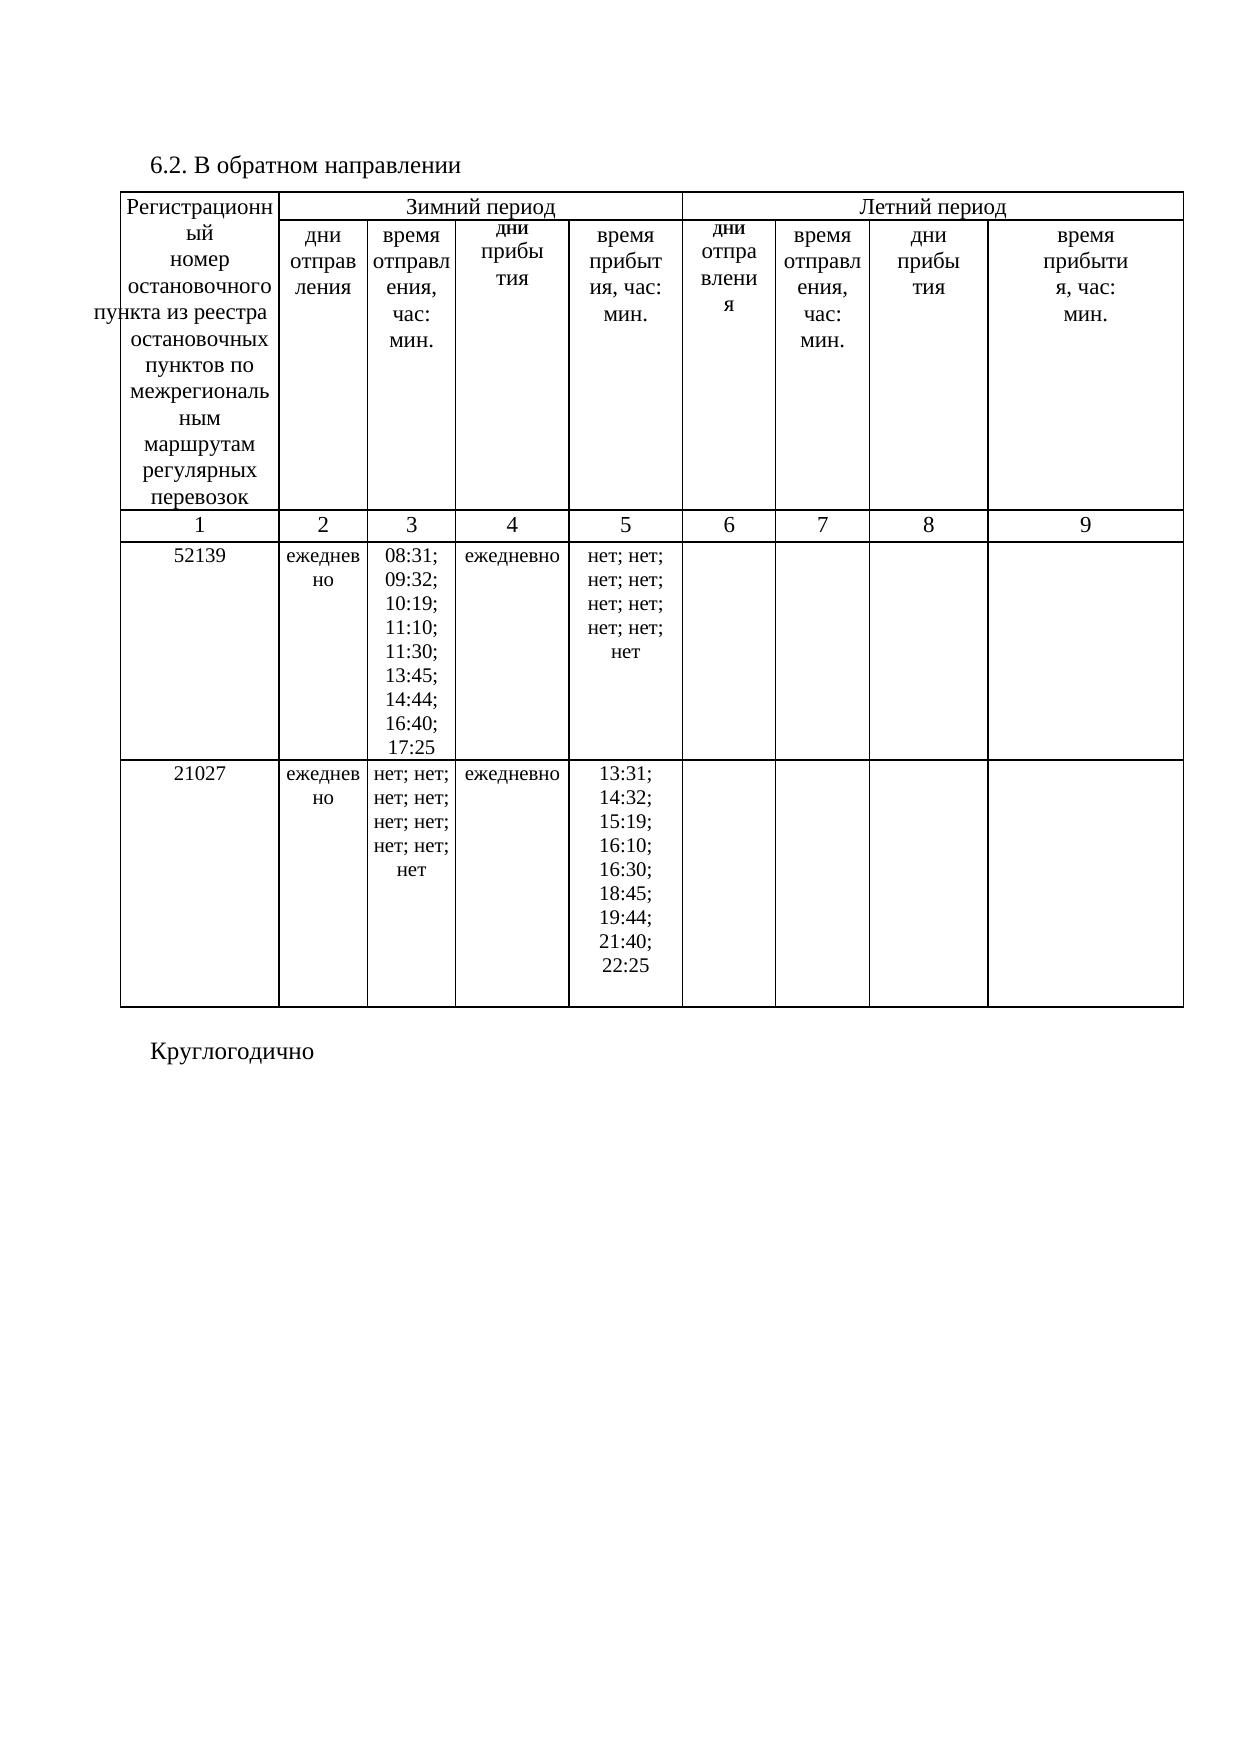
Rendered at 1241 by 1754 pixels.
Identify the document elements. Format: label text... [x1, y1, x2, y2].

table_cell ежедневно [280, 543, 367, 759]
table_cell 52139 [121, 543, 278, 759]
table_cell время отправл ения, час: мин. [368, 221, 455, 509]
table_cell [989, 761, 1183, 1006]
table_cell [989, 543, 1183, 759]
table_header Регистрационный номер остановочного пункта из реестра остановочных пунктов по межрегиональным маршрутам регулярных перевозок [121, 193, 278, 509]
table_cell 9 [989, 511, 1183, 541]
table_cell 6 [683, 511, 775, 541]
table_cell 4 [456, 511, 568, 541]
table_cell нет; нет; нет; нет; нет; нет; нет; нет; нет [570, 543, 682, 759]
table_cell 3 [368, 511, 455, 541]
table_cell дни прибы тия [870, 221, 987, 509]
table_cell [776, 761, 869, 1006]
table_cell 08:31; 09:32; 10:19; 11:10; 11:30; 13:45; 14:44; 16:40; 17:25 [368, 543, 455, 759]
text 6.2. В обратном направлении [150, 150, 1090, 179]
table_cell 5 [570, 511, 682, 541]
table_cell 8 [870, 511, 987, 541]
table_cell 21027 [121, 761, 278, 1006]
table_cell ДНИ прибы тия [456, 221, 568, 509]
table_cell ежедневно [456, 543, 568, 759]
table_cell ежедневно [456, 761, 568, 1006]
table_cell нет; нет; нет; нет; нет; нет; нет; нет; нет [368, 761, 455, 1006]
table_cell время прибыти я, час: мин. [989, 221, 1183, 509]
table_cell [683, 543, 775, 759]
table_cell 2 [280, 511, 367, 541]
table_cell время отправл ения, час: мин. [776, 221, 869, 509]
table_cell ДНИ отпра влени я [683, 221, 775, 509]
table_header Зимний период [280, 193, 682, 219]
table_cell 7 [776, 511, 869, 541]
table_cell [683, 761, 775, 1006]
table_cell 13:31; 14:32; 15:19; 16:10; 16:30; 18:45; 19:44; 21:40; 22:25 [570, 761, 682, 1006]
table_cell ежедневно [280, 761, 367, 1006]
table_cell [870, 761, 987, 1006]
text Круглогодично [150, 1036, 1090, 1065]
table_cell время прибыт ия, час: мин. [570, 221, 682, 509]
table_cell дни отправ ления [280, 221, 367, 509]
table_cell 1 [121, 511, 278, 541]
table_cell [776, 543, 869, 759]
table_header Летний период [683, 193, 1183, 219]
table_cell [870, 543, 987, 759]
